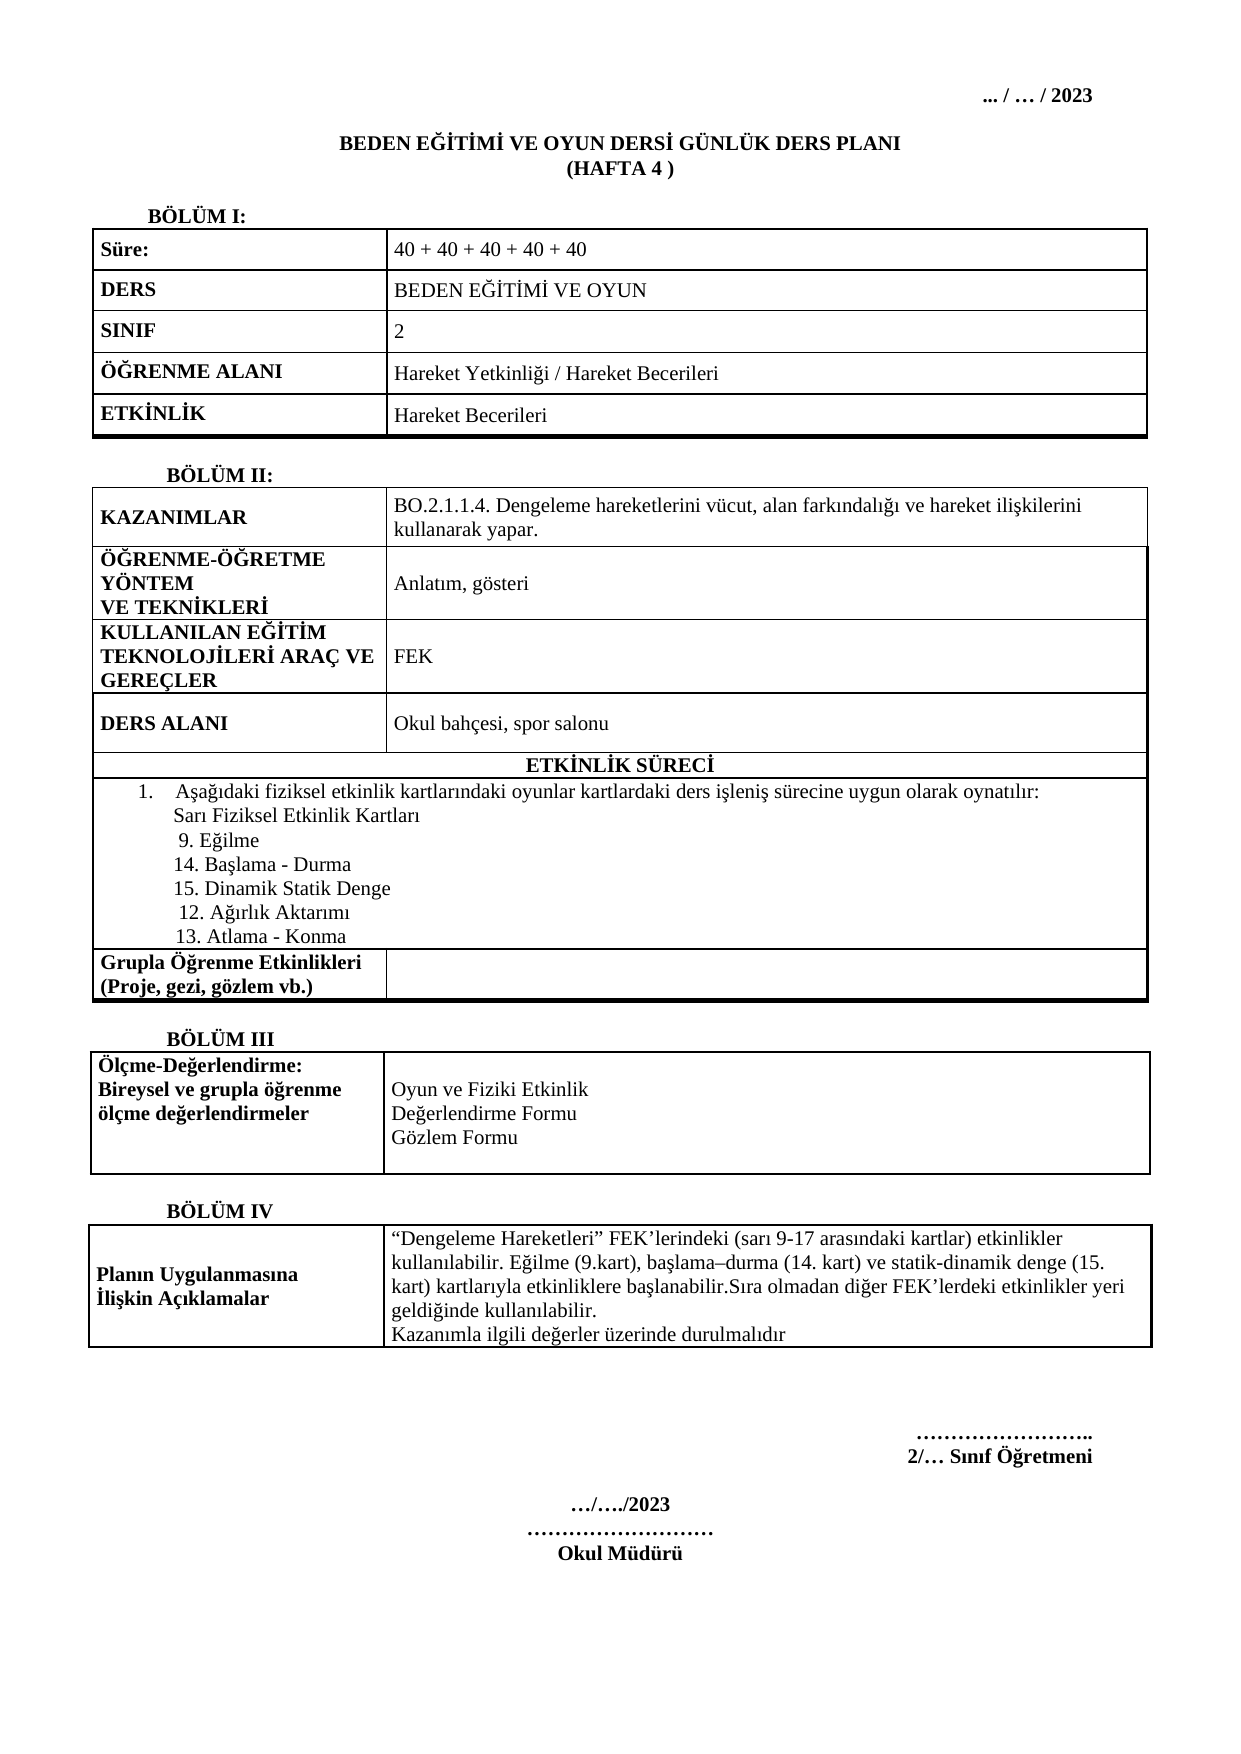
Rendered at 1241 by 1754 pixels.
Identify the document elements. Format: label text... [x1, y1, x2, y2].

text BEDEN EĞİTİMİ VE OYUN DERSİ GÜNLÜK DERS PLANI [148, 131, 1093, 155]
text 2/… Sınıf Öğretmeni [148, 1444, 1093, 1468]
table_cell Grupla Öğrenme Etkinlikleri (Proje, gezi, gözlem vb.) [94, 950, 386, 998]
text BÖLÜM I: [148, 203, 1093, 228]
table_cell DERS [94, 271, 386, 310]
text (HAFTA 4 ) [148, 155, 1093, 179]
table_header Oyun ve Fiziki Etkinlik Değerlendirme Formu Gözlem Formu [385, 1053, 1149, 1173]
text Okul Müdürü [148, 1540, 1093, 1564]
table_cell Hareket Becerileri [388, 395, 1146, 434]
table_cell ETKİNLİK [94, 395, 386, 434]
table_cell [387, 950, 1146, 998]
table_header BO.2.1.1.4. Dengeleme hareketlerini vücut, alan farkındalığı ve hareket ilişkilerini kullanarak yapar. [387, 488, 1147, 546]
table_header “Dengeleme Hareketleri” FEK’lerindeki (sarı 9-17 arasındaki kartlar) etkinlikler kullanılabilir. Eğilme (9.kart), başlama–durma (14. kart) ve statik-dinamik denge (15. kart) kartlarıyla etkinliklere başlanabilir.Sıra olmadan diğer FEK’lerdeki etkinlikler yeri geldiğinde kullanılabilir. Kazanımla ilgili değerler üzerinde durulmalıdır [385, 1226, 1150, 1346]
table_cell Anlatım, gösteri [387, 547, 1146, 619]
text BÖLÜM II: [148, 463, 1093, 487]
table_cell 2 [388, 311, 1146, 352]
subtitle BÖLÜM III [148, 1027, 1093, 1051]
text ……………………… [148, 1516, 1093, 1540]
table_cell Hareket Yetkinliği / Hareket Becerileri [388, 353, 1146, 393]
table_cell FEK [387, 620, 1146, 692]
table_header 40 + 40 + 40 + 40 + 40 [388, 230, 1146, 269]
text …/…./2023 [148, 1492, 1093, 1516]
table_cell ÖĞRENME ALANI [94, 353, 386, 393]
table_cell SINIF [94, 311, 386, 352]
text ... / … / 2023 [148, 83, 1093, 107]
table_header Planın Uygulanmasına İlişkin Açıklamalar [90, 1226, 383, 1346]
table_cell DERS ALANI [94, 694, 386, 752]
table_header KAZANIMLAR [93, 488, 386, 546]
table_cell ETKİNLİK SÜRECİ [94, 753, 1146, 777]
table_header Ölçme-Değerlendirme: Bireysel ve grupla öğrenme ölçme değerlendirmeler [92, 1053, 383, 1173]
table_cell Okul bahçesi, spor salonu [387, 694, 1146, 752]
table_cell BEDEN EĞİTİMİ VE OYUN [388, 271, 1146, 310]
text …………………….. [148, 1420, 1093, 1444]
subtitle BÖLÜM IV [148, 1199, 1093, 1223]
table_cell KULLANILAN EĞİTİM TEKNOLOJİLERİ ARAÇ VE GEREÇLER [93, 620, 386, 692]
table_header Süre: [94, 230, 386, 269]
table_cell ÖĞRENME-ÖĞRETME YÖNTEM VE TEKNİKLERİ [93, 547, 386, 619]
table_cell Aşağıdaki fiziksel etkinlik kartlarındaki oyunlar kartlardaki ders işleniş sürecine uygun olarak oynatılır: Sarı Fiziksel Etkinlik Kartları 9. Eğilme 14. Başlama - Durma 15. Dinamik Statik Denge 12. Ağırlık Aktarımı 13. Atlama - Konma [94, 779, 1146, 948]
